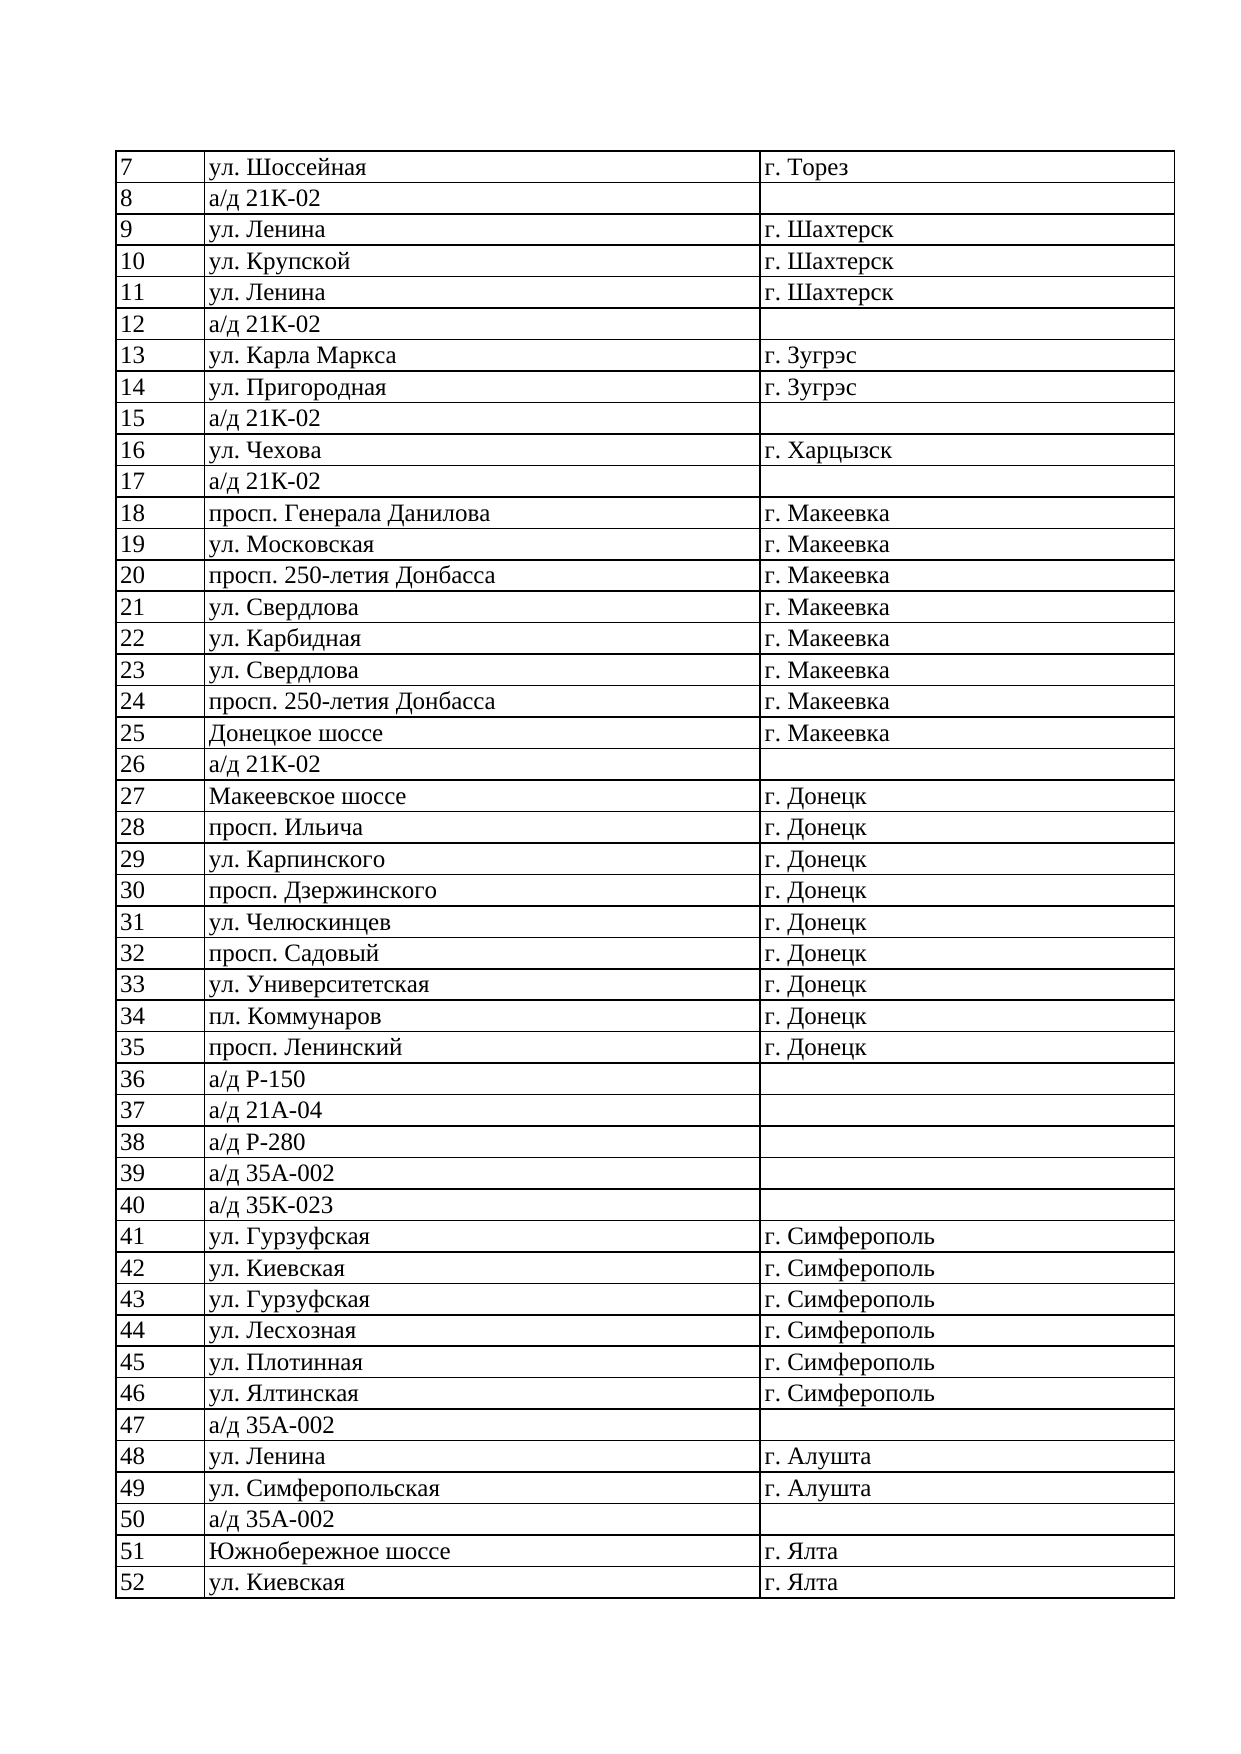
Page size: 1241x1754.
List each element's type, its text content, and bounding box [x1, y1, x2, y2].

table_cell ул. Ялтинская [205, 1378, 759, 1408]
table_cell ул. Университетская [205, 970, 759, 999]
table_cell г. Симферополь [761, 1221, 1174, 1251]
table_cell [761, 749, 1174, 779]
table_cell [761, 1504, 1174, 1534]
table_cell а/д 21К-02 [205, 403, 759, 433]
table_cell а/д 21К-02 [205, 466, 759, 496]
table_cell 14 [117, 372, 204, 402]
table_cell г. Донецк [761, 907, 1174, 936]
table_cell г. Шахтерск [761, 277, 1174, 307]
table_cell г. Донецк [761, 1032, 1174, 1062]
table_cell 28 [117, 812, 204, 842]
table_cell 18 [117, 498, 204, 527]
table_cell ул. Пригородная [205, 372, 759, 402]
table_cell г. Зугрэс [761, 340, 1174, 370]
table_cell ул. Гурзуфская [205, 1284, 759, 1314]
table_cell ул. Киевская [205, 1567, 759, 1597]
table_cell [761, 1095, 1174, 1125]
table_cell ул. Ленина [205, 277, 759, 307]
table_cell просп. Генерала Данилова [205, 498, 759, 527]
table_cell 9 [117, 215, 204, 244]
table_cell [761, 403, 1174, 433]
table_cell Макеевское шоссе [205, 781, 759, 811]
table_cell пл. Коммунаров [205, 1001, 759, 1031]
table_cell г. Симферополь [761, 1378, 1174, 1408]
table_cell г. Алушта [761, 1473, 1174, 1503]
table_cell а/д 21К-02 [205, 749, 759, 779]
table_cell [761, 309, 1174, 339]
table_cell 10 [117, 246, 204, 276]
table_cell г. Харцызск [761, 435, 1174, 464]
table_cell г. Донецк [761, 875, 1174, 905]
table_cell г. Алушта [761, 1441, 1174, 1471]
table_cell г. Макеевка [761, 561, 1174, 590]
table_cell 35 [117, 1032, 204, 1062]
table_cell г. Симферополь [761, 1284, 1174, 1314]
table_cell а/д Р-150 [205, 1064, 759, 1094]
table_cell ул. Ленина [205, 1441, 759, 1471]
table_cell 21 [117, 592, 204, 622]
table_cell г. Макеевка [761, 529, 1174, 559]
table_cell 7 [117, 152, 204, 181]
table_cell г. Макеевка [761, 592, 1174, 622]
table_cell 50 [117, 1504, 204, 1534]
table_cell [761, 1190, 1174, 1219]
table_cell ул. Свердлова [205, 655, 759, 685]
table_cell а/д Р-280 [205, 1127, 759, 1157]
table_cell ул. Киевская [205, 1253, 759, 1282]
table_cell 22 [117, 623, 204, 653]
table_cell 47 [117, 1410, 204, 1440]
table_cell просп. Ленинский [205, 1032, 759, 1062]
table_cell ул. Шоссейная [205, 152, 759, 181]
table_cell ул. Челюскинцев [205, 907, 759, 936]
table_cell просп. Дзержинского [205, 875, 759, 905]
table_cell г. Симферополь [761, 1253, 1174, 1282]
table_cell 45 [117, 1347, 204, 1377]
table_cell 39 [117, 1158, 204, 1188]
table_cell ул. Плотинная [205, 1347, 759, 1377]
table_cell 43 [117, 1284, 204, 1314]
table_cell 52 [117, 1567, 204, 1597]
table_cell г. Торез [761, 152, 1174, 181]
table_cell ул. Свердлова [205, 592, 759, 622]
table_cell г. Ялта [761, 1567, 1174, 1597]
table_cell 40 [117, 1190, 204, 1219]
table_cell просп. 250-летия Донбасса [205, 686, 759, 716]
table_cell 30 [117, 875, 204, 905]
table_cell [761, 1064, 1174, 1094]
table_cell 26 [117, 749, 204, 779]
table_cell [761, 1410, 1174, 1440]
table_cell 46 [117, 1378, 204, 1408]
table_cell 41 [117, 1221, 204, 1251]
table_cell 11 [117, 277, 204, 307]
table_cell 31 [117, 907, 204, 936]
table_cell 32 [117, 938, 204, 968]
table_cell г. Шахтерск [761, 215, 1174, 244]
table_cell а/д 35А-002 [205, 1158, 759, 1188]
table_cell 38 [117, 1127, 204, 1157]
table_cell 27 [117, 781, 204, 811]
table_cell 23 [117, 655, 204, 685]
table_cell ул. Гурзуфская [205, 1221, 759, 1251]
table_cell просп. 250-летия Донбасса [205, 561, 759, 590]
table_cell 36 [117, 1064, 204, 1094]
table_cell а/д 21К-02 [205, 309, 759, 339]
table_cell 42 [117, 1253, 204, 1282]
table_cell 44 [117, 1316, 204, 1345]
table_cell 16 [117, 435, 204, 464]
table_cell ул. Карпинского [205, 844, 759, 873]
table_cell г. Донецк [761, 970, 1174, 999]
table_cell 49 [117, 1473, 204, 1503]
table_cell г. Зугрэс [761, 372, 1174, 402]
table_cell а/д 21А-04 [205, 1095, 759, 1125]
table_cell а/д 21К-02 [205, 183, 759, 213]
table_cell 34 [117, 1001, 204, 1031]
table_cell Южнобережное шоссе [205, 1536, 759, 1566]
table_cell ул. Ленина [205, 215, 759, 244]
table_cell г. Донецк [761, 781, 1174, 811]
table_cell г. Ялта [761, 1536, 1174, 1566]
table_cell а/д 35К-023 [205, 1190, 759, 1219]
table_cell просп. Садовый [205, 938, 759, 968]
table_cell ул. Чехова [205, 435, 759, 464]
table_cell 48 [117, 1441, 204, 1471]
table_cell ул. Лесхозная [205, 1316, 759, 1345]
table_cell г. Макеевка [761, 655, 1174, 685]
table_cell г. Макеевка [761, 498, 1174, 527]
table_cell 15 [117, 403, 204, 433]
table_cell просп. Ильича [205, 812, 759, 842]
table_cell г. Симферополь [761, 1347, 1174, 1377]
table_cell а/д 35А-002 [205, 1410, 759, 1440]
table_cell ул. Карла Маркса [205, 340, 759, 370]
table_cell 17 [117, 466, 204, 496]
table_cell 12 [117, 309, 204, 339]
table_cell г. Донецк [761, 844, 1174, 873]
table_cell г. Симферополь [761, 1316, 1174, 1345]
table_cell 20 [117, 561, 204, 590]
table_cell г. Донецк [761, 1001, 1174, 1031]
table_cell ул. Московская [205, 529, 759, 559]
table_cell 8 [117, 183, 204, 213]
table_cell 37 [117, 1095, 204, 1125]
table_cell [761, 1127, 1174, 1157]
table_cell 24 [117, 686, 204, 716]
table_cell 25 [117, 718, 204, 748]
table_cell ул. Симферопольская [205, 1473, 759, 1503]
table_cell Донецкое шоссе [205, 718, 759, 748]
table_cell г. Донецк [761, 938, 1174, 968]
table_cell ул. Крупской [205, 246, 759, 276]
table_cell 29 [117, 844, 204, 873]
table_cell г. Макеевка [761, 718, 1174, 748]
table_cell 13 [117, 340, 204, 370]
table_cell г. Шахтерск [761, 246, 1174, 276]
table_cell а/д 35А-002 [205, 1504, 759, 1534]
table_cell г. Макеевка [761, 623, 1174, 653]
table_cell 51 [117, 1536, 204, 1566]
table_cell г. Донецк [761, 812, 1174, 842]
table_cell 33 [117, 970, 204, 999]
table_cell [761, 1158, 1174, 1188]
table_cell ул. Карбидная [205, 623, 759, 653]
table_cell г. Макеевка [761, 686, 1174, 716]
table_cell 19 [117, 529, 204, 559]
table_cell [761, 466, 1174, 496]
table_cell [761, 183, 1174, 213]
